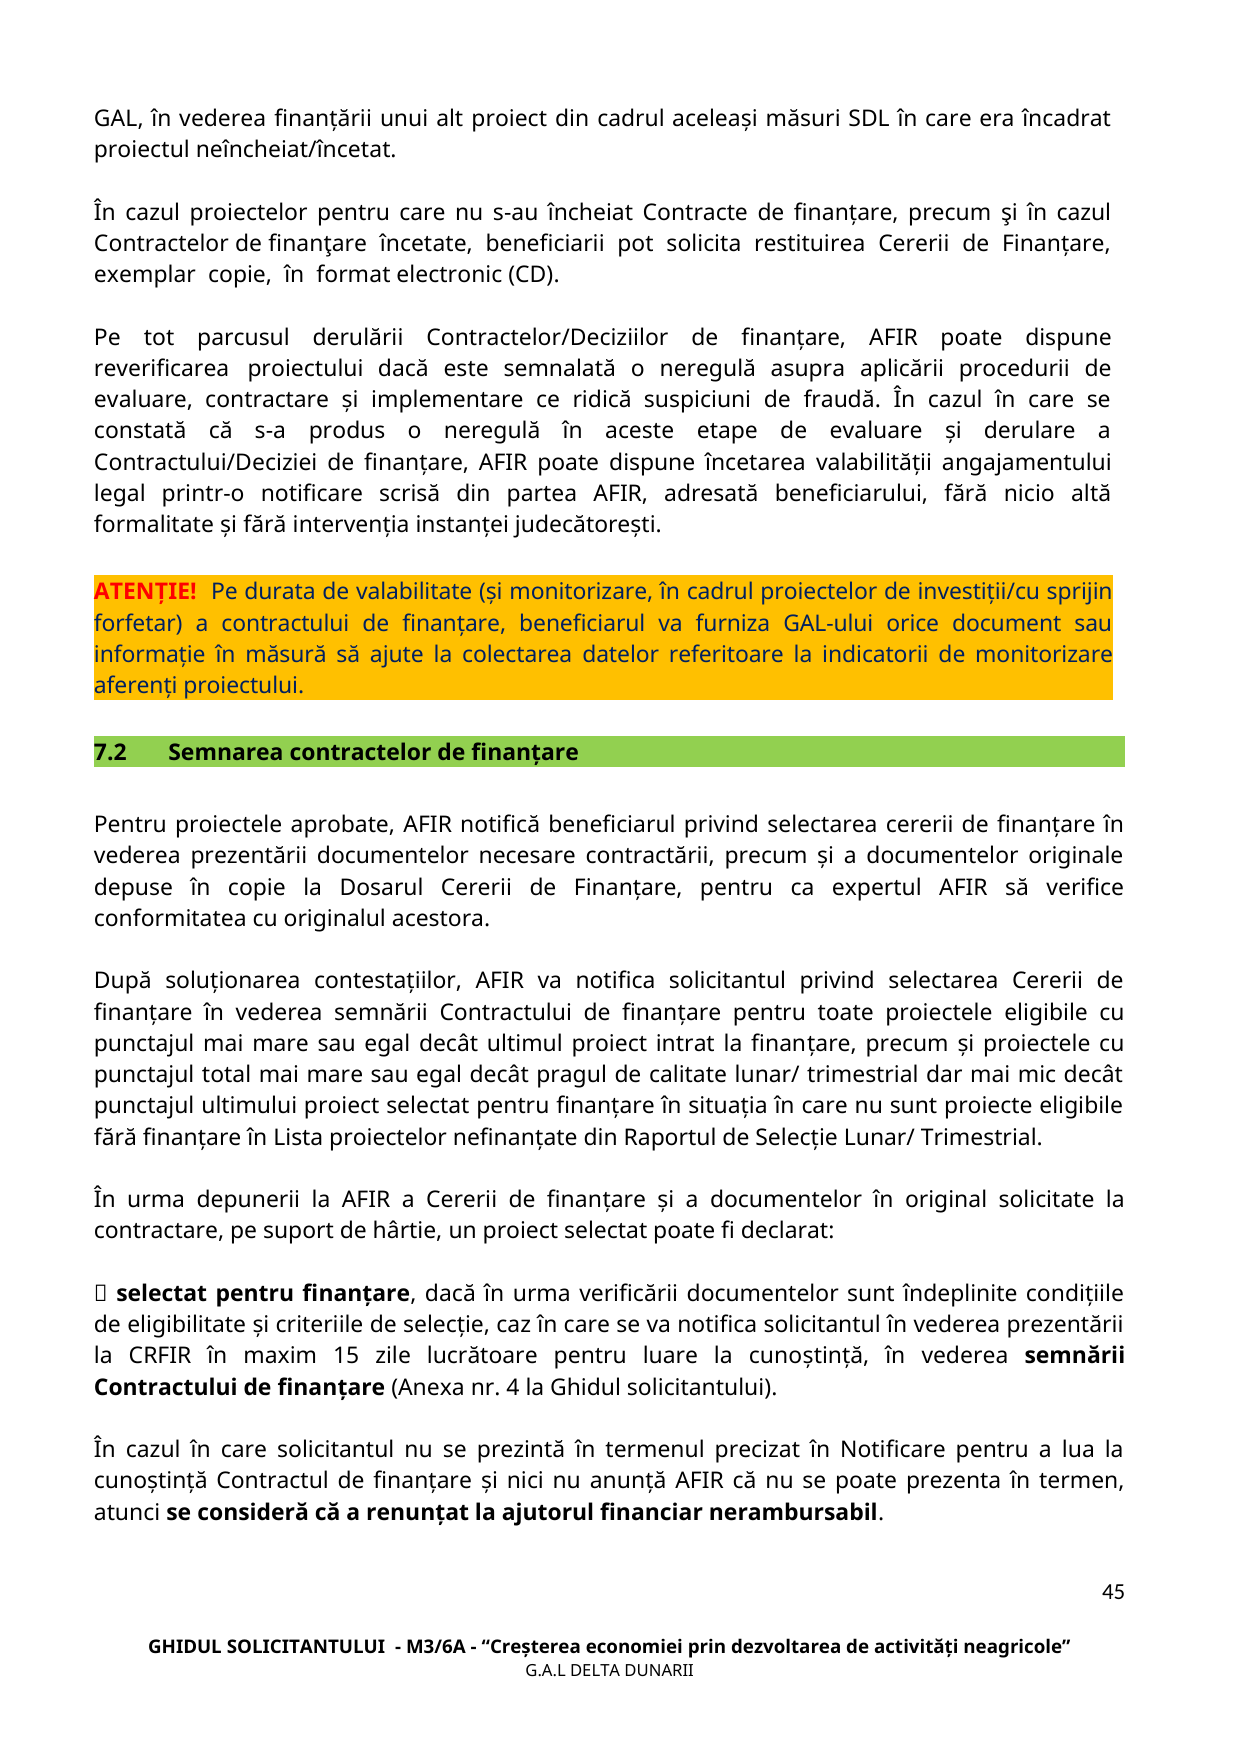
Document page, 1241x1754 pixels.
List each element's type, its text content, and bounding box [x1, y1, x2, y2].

subtitle 7.2 Semnarea contractelor de finanțare [94, 736, 1125, 767]
subtitle Pentru proiectele aprobate, AFIR notifică beneficiarul privind selectarea cererii de finanțare în vederea prezentării documentelor necesare contractării, precum și a documentelor originale depuse în copie la Dosarul Cererii de Finanțare, pentru ca expertul AFIR să verifice conformitatea cu originalul acestora. [94, 808, 1125, 933]
text  selectat pentru finanțare, dacă în urma verificării documentelor sunt îndeplinite condițiile de eligibilitate și criteriile de selecție, caz în care se va notifica solicitantul în vederea prezentării la CRFIR în maxim 15 zile lucrătoare pentru luare la cunoştinţă, în vederea semnării Contractului de finanţare (Anexa nr. 4 la Ghidul solicitantului). [94, 1277, 1125, 1402]
text După soluţionarea contestaţiilor, AFIR va notifica solicitantul privind selectarea Cererii de finanţare în vederea semnării Contractului de finanţare pentru toate proiectele eligibile cu punctajul mai mare sau egal decât ultimul proiect intrat la finanţare, precum și proiectele cu punctajul total mai mare sau egal decât pragul de calitate lunar/ trimestrial dar mai mic decât punctajul ultimului proiect selectat pentru finanțare în situația în care nu sunt proiecte eligibile fără finanțare în Lista proiectelor nefinanţate din Raportul de Selecție Lunar/ Trimestrial. [94, 964, 1125, 1152]
text Pe tot parcusul derulării Contractelor/Deciziilor de finanțare, AFIR poate dispune reverificarea proiectului dacă este semnalată o neregulă asupra aplicării procedurii de evaluare, contractare și implementare ce ridică suspiciuni de fraudă. În cazul în care se constată că s-a produs o neregulă în aceste etape de evaluare și derulare a Contractului/Deciziei de finanțare, AFIR poate dispune încetarea valabilității angajamentului legal printr-o notificare scrisă din partea AFIR, adresată beneficiarului, fără nicio altă formalitate și fără intervenția instanței judecătorești. [94, 321, 1111, 539]
text În cazul proiectelor pentru care nu s-au încheiat Contracte de finanțare, precum şi în cazul Contractelor de finanţare încetate, beneficiarii pot solicita restituirea Cererii de Finanțare, exemplar copie, în format electronic (CD). [94, 196, 1111, 289]
text ATENȚIE! Pe durata de valabilitate (și monitorizare, în cadrul proiectelor de investiții/cu sprijin forfetar) a contractului de finanțare, beneficiarul va furniza GAL-ului orice document sau informație în măsură să ajute la colectarea datelor referitoare la indicatorii de monitorizare aferenți proiectului. [94, 575, 1113, 700]
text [94, 102, 1111, 164]
text În urma depunerii la AFIR a Cererii de finanţare și a documentelor în original solicitate la contractare, pe suport de hârtie, un proiect selectat poate fi declarat: [94, 1183, 1125, 1246]
text În cazul în care solicitantul nu se prezintă în termenul precizat în Notificare pentru a lua la cunoştinţă Contractul de finanțare şi nici nu anunţă AFIR că nu se poate prezenta în termen, atunci se consideră că a renunţat la ajutorul financiar nerambursabil. [94, 1433, 1125, 1527]
